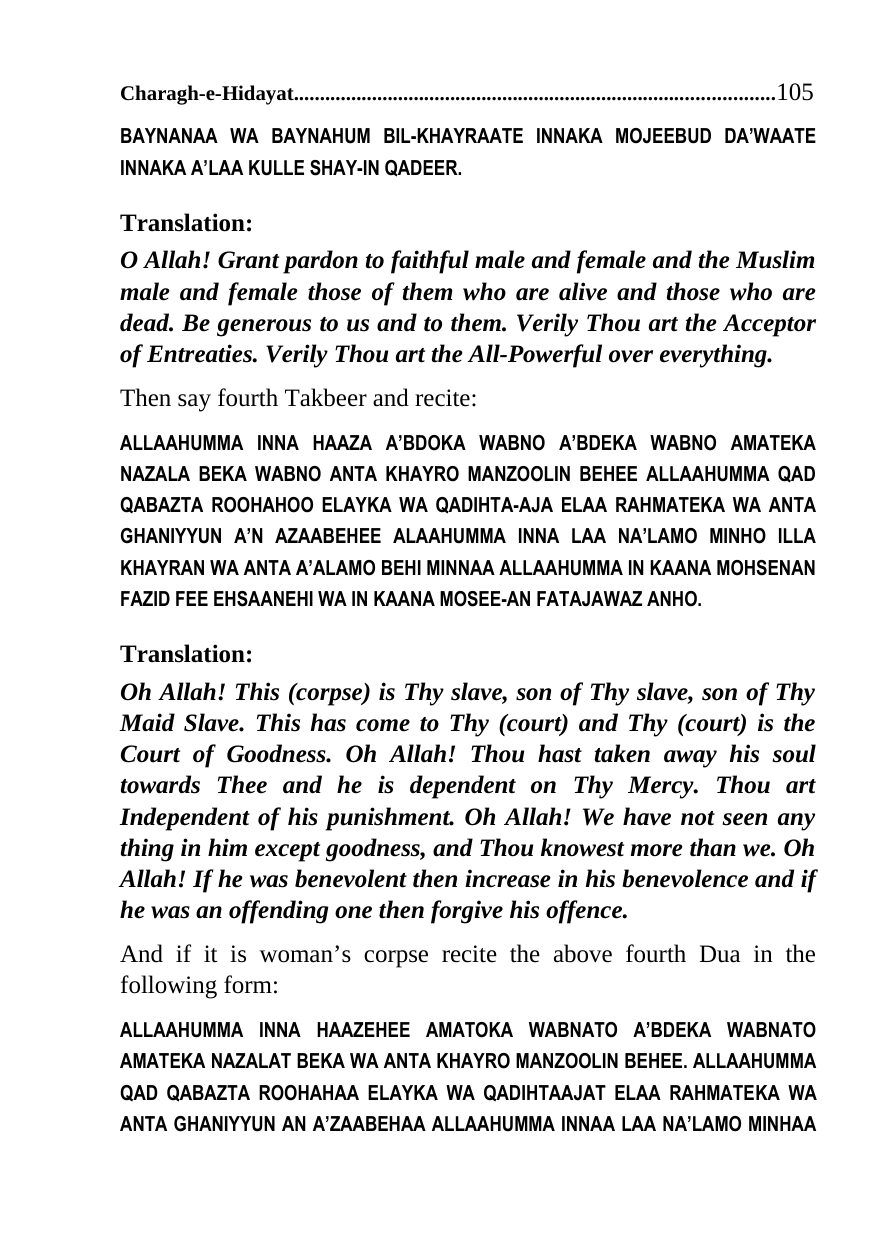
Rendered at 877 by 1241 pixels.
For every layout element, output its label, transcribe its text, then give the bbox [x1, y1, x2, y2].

text O Allah! Grant pardon to faithful male and female and the Muslim male and female those of them who are alive and those who are dead. Be generous to us and to them. Verily Thou art the Acceptor of Entreaties. Verily Thou art the All-Powerful over everything. [120, 244, 817, 369]
subtitle Translation: [120, 206, 817, 237]
text ALLAAHUMMA INNA HAAZA A’BDOKA WABNO A’BDEKA WABNO AMATEKA NAZALA BEKA WABNO ANTA KHAYRO MANZOOLIN BEHEE ALLAAHUMMA QAD QABAZTA ROOHAHOO ELAYKA WA QADIHTA-AJA ELAA RAHMATEKA WA ANTA GHANIYYUN A’N AZAABEHEE ALAAHUMMA INNA LAA NA’LAMO MINHO ILLA KHAYRAN WA ANTA A’ALAMO BEHI MINNAA ALLAAHUMMA IN KAANA MOHSENAN FAZID FEE EHSAANEHI WA IN KAANA MOSEE-AN FATAJAWAZ ANHO. [120, 425, 817, 612]
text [120, 1012, 817, 1137]
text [120, 119, 817, 181]
subtitle Translation: [120, 637, 817, 669]
text Oh Allah! This (corpse) is Thy slave, son of Thy slave, son of Thy Maid Slave. This has come to Thy (court) and Thy (court) is the Court of Goodness. Oh Allah! Thou hast taken away his soul towards Thee and he is dependent on Thy Mercy. Thou art Independent of his punishment. Oh Allah! We have not seen any thing in him except goodness, and Thou knowest more than we. Oh Allah! If he was benevolent then increase in his benevolence and if he was an offending one then forgive his offence. [120, 675, 817, 925]
text Then say fourth Takbeer and recite: [120, 381, 817, 412]
text And if it is woman’s corpse recite the above fourth Dua in the following form: [120, 937, 817, 1000]
